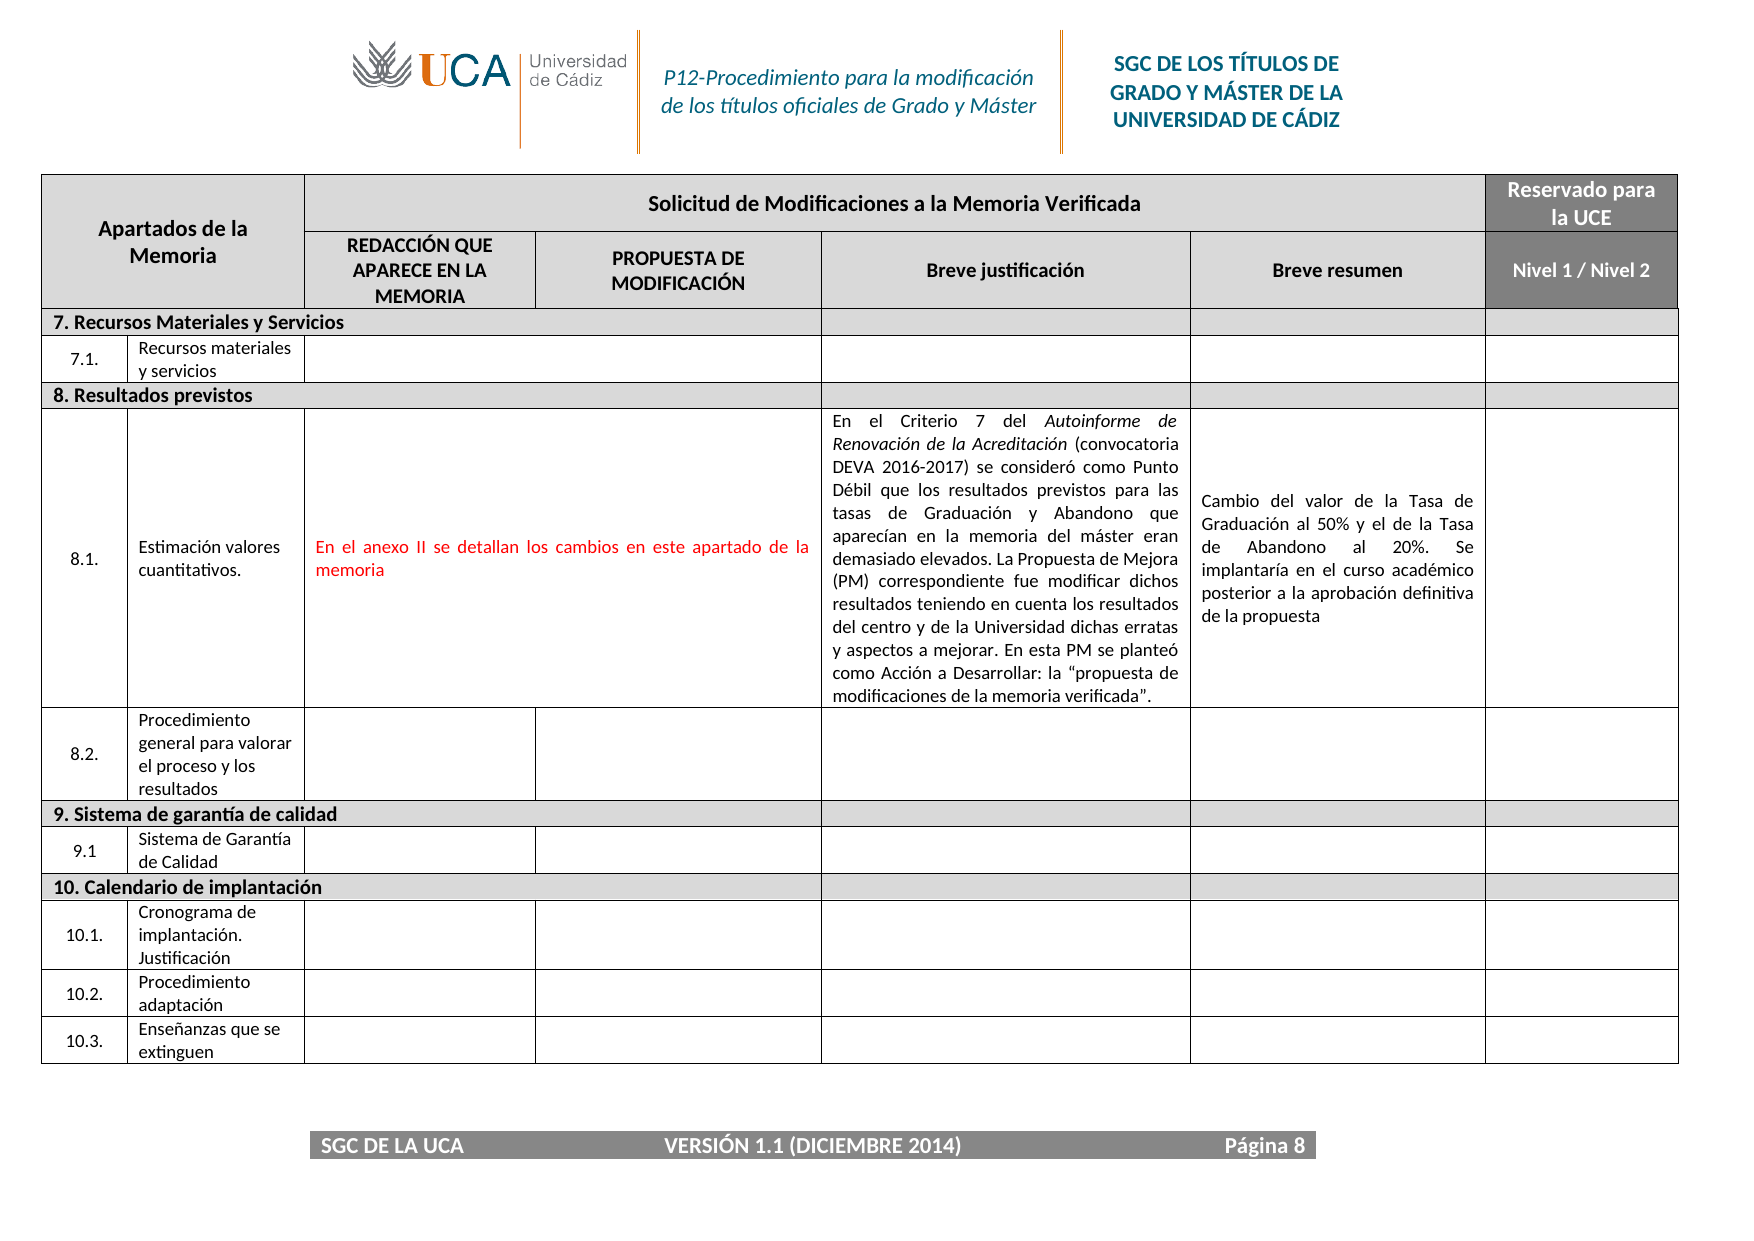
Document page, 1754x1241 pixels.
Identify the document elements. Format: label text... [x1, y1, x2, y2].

table_cell [305, 1017, 535, 1063]
table_cell [822, 827, 1190, 873]
table_header Reservado para la UCE [1486, 175, 1677, 231]
table_cell [305, 970, 535, 1016]
table_cell [536, 970, 821, 1016]
table_cell [1191, 383, 1485, 408]
table_cell [822, 309, 1190, 335]
table_cell Enseñanzas que se extinguen [128, 1017, 304, 1063]
table_header Solicitud de Modificaciones a la Memoria Verificada [305, 175, 1485, 231]
table_cell 7. Recursos Materiales y Servicios [42, 309, 821, 335]
table_cell Estimación valores cuantitativos. [128, 409, 304, 707]
picture [351, 35, 632, 154]
table_cell [822, 874, 1190, 899]
table_cell [822, 970, 1190, 1016]
table_cell 10. Calendario de implantación [42, 874, 821, 899]
table_cell [1191, 801, 1485, 826]
table_cell REDACCIÓN QUE APARECE EN LA MEMORIA [305, 232, 535, 308]
table_cell [1486, 336, 1678, 382]
table_cell [822, 383, 1190, 408]
table_cell [1486, 970, 1678, 1016]
table_cell [1486, 801, 1678, 826]
table_cell [1191, 309, 1485, 335]
table_cell Recursos materiales y servicios [128, 336, 304, 382]
table_cell [1486, 309, 1678, 335]
table_cell [1191, 336, 1485, 382]
table_cell [1191, 827, 1485, 873]
table_cell 8. Resultados previstos [42, 383, 821, 408]
table_cell [536, 708, 821, 800]
table_cell [1486, 874, 1678, 899]
table_cell [305, 708, 535, 800]
table_cell Nivel 1 / Nivel 2 [1486, 232, 1677, 308]
table_cell [822, 801, 1190, 826]
table_cell [1191, 1017, 1485, 1063]
table_cell Sistema de Garantía de Calidad [128, 827, 304, 873]
table_cell [305, 336, 821, 382]
table_cell [1486, 901, 1678, 969]
table_cell Procedimiento general para valorar el proceso y los resultados [128, 708, 304, 800]
table_cell [822, 901, 1190, 969]
table_cell Cronograma de implantación. Justificación [128, 901, 304, 969]
table_cell Breve justificación [822, 232, 1190, 308]
table_cell En el Criterio 7 del Autoinforme de Renovación de la Acreditación (convocatoria DEVA 2016-2017) se consideró como Punto Débil que los resultados previstos para las tasas de Graduación y Abandono que aparecían en la memoria del máster eran demasiado elevados. La Propuesta de Mejora (PM) correspondiente fue modificar dichos resultados teniendo en cuenta los resultados del centro y de la Universidad dichas erratas y aspectos a mejorar. En esta PM se planteó como Acción a Desarrollar: la “propuesta de modificaciones de la memoria verificada”. [822, 409, 1190, 707]
table_cell [1191, 874, 1485, 899]
table_cell [1486, 708, 1678, 800]
table_cell 9.1 [42, 827, 127, 873]
table_cell 9. Sistema de garantía de calidad [42, 801, 821, 826]
table_cell Procedimiento adaptación [128, 970, 304, 1016]
table_cell 8.1. [42, 409, 127, 707]
table_cell Cambio del valor de la Tasa de Graduación al 50% y el de la Tasa de Abandono al 20%. Se implantaría en el curso académico posterior a la aprobación definitiva de la propuesta [1191, 409, 1485, 707]
table_cell PROPUESTA DE MODIFICACIÓN [536, 232, 821, 308]
table_cell [305, 901, 535, 969]
table_cell [1486, 383, 1678, 408]
table_cell Breve resumen [1191, 232, 1485, 308]
table_cell [305, 827, 535, 873]
table_cell 7.1. [42, 336, 127, 382]
table_cell 10.3. [42, 1017, 127, 1063]
table_cell [1191, 708, 1485, 800]
table_cell En el anexo II se detallan los cambios en este apartado de la memoria [305, 409, 821, 707]
table_cell 10.1. [42, 901, 127, 969]
table_cell [1486, 409, 1678, 707]
table_cell [536, 827, 821, 873]
table_header Apartados de la Memoria [42, 175, 304, 308]
table_cell [822, 708, 1190, 800]
table_cell [1191, 901, 1485, 969]
table_cell [822, 336, 1190, 382]
table_cell 8.2. [42, 708, 127, 800]
table_cell [536, 1017, 821, 1063]
table_cell [1486, 1017, 1678, 1063]
table_cell [536, 901, 821, 969]
table_cell [1486, 827, 1678, 873]
table_cell [822, 1017, 1190, 1063]
table_cell [1191, 970, 1485, 1016]
table_cell 10.2. [42, 970, 127, 1016]
